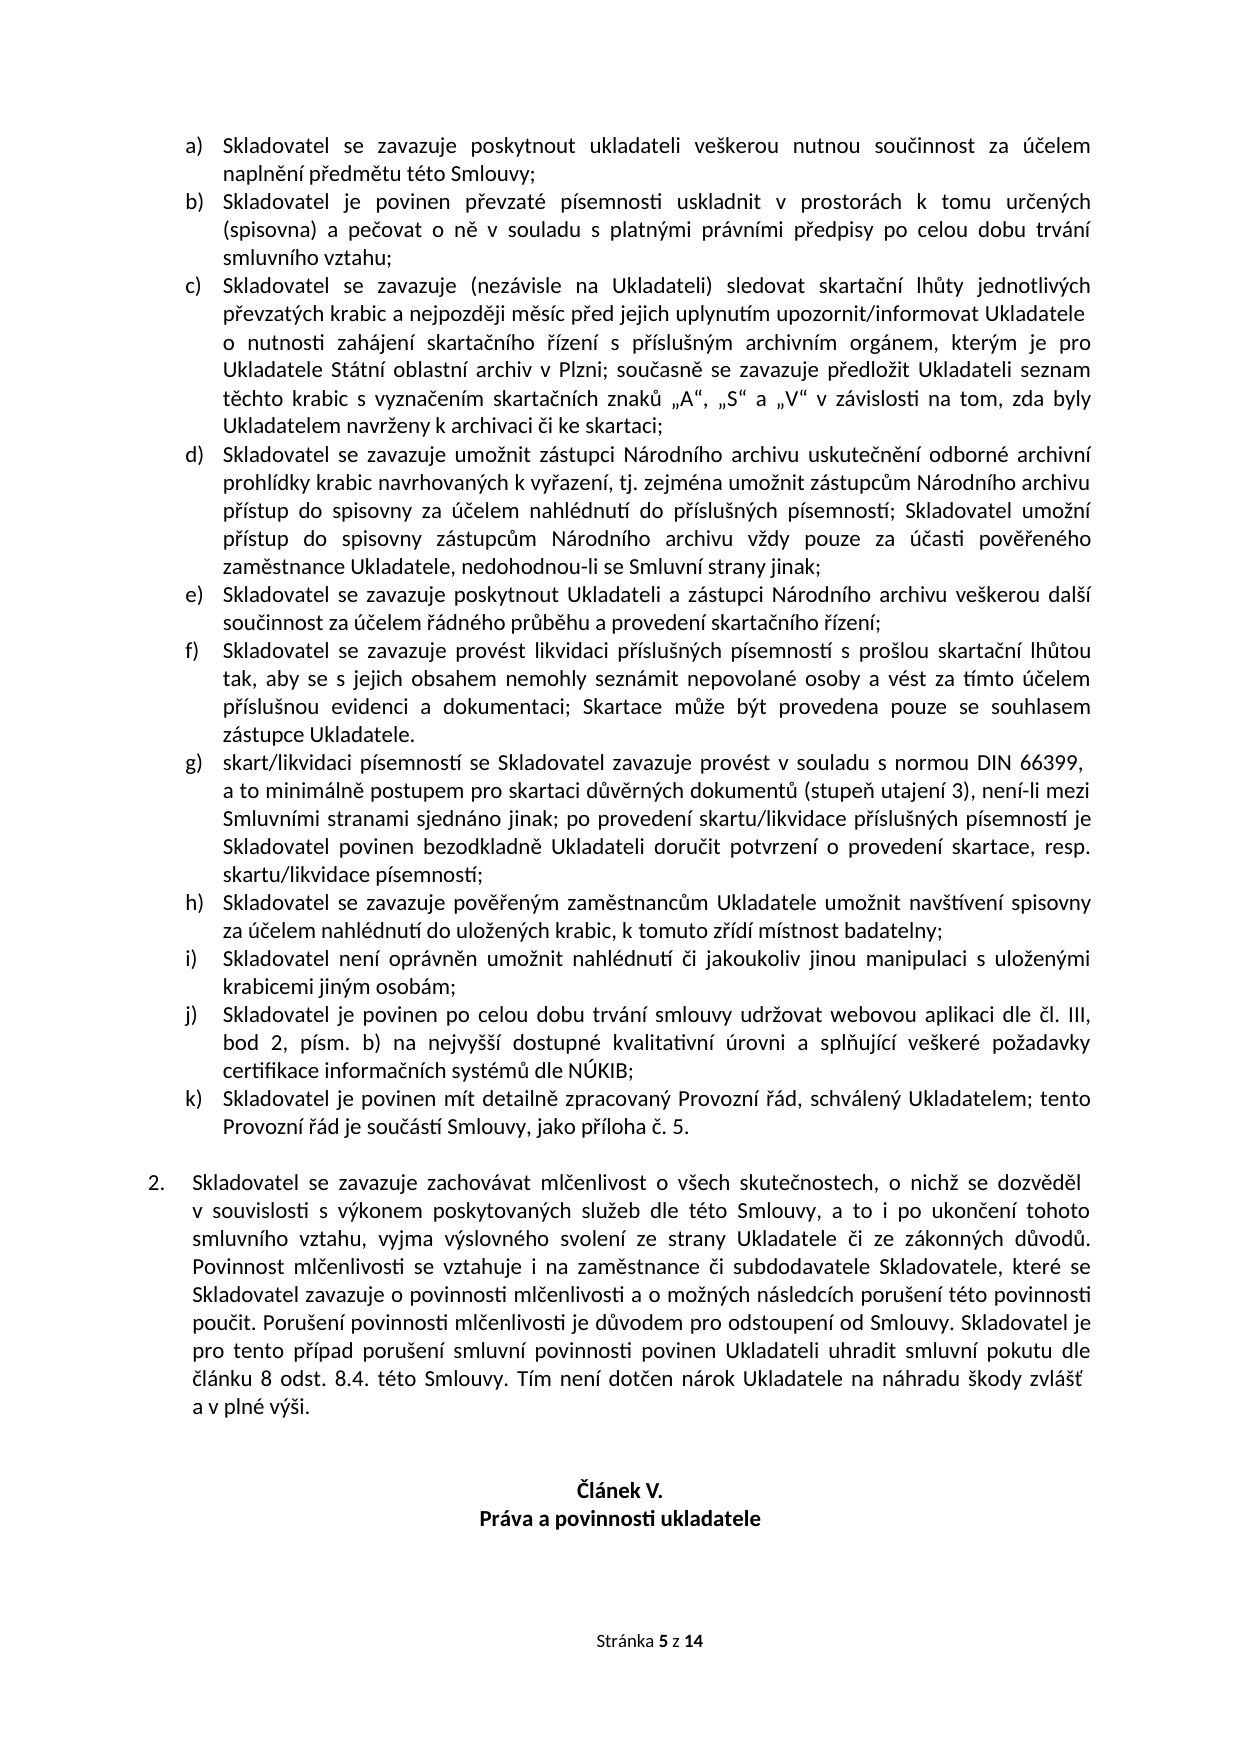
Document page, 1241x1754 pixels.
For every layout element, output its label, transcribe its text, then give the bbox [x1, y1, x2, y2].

list skart/likvidaci písemností se Skladovatel zavazuje provést v souladu s normou DIN 66399, a to minimálně postupem pro skartaci důvěrných dokumentů (stupeň utajení 3), není-li mezi Smluvními stranami sjednáno jinak; po provedení skartu/likvidace příslušných písemností je Skladovatel povinen bezodkladně Ukladateli doručit potvrzení o provedení skartace, resp. skartu/likvidace písemností; [185, 748, 1092, 888]
list Skladovatel se zavazuje umožnit zástupci Národního archivu uskutečnění odborné archivní prohlídky krabic navrhovaných k vyřazení, tj. zejména umožnit zástupcům Národního archivu přístup do spisovny za účelem nahlédnutí do příslušných písemností; Skladovatel umožní přístup do spisovny zástupcům Národního archivu vždy pouze za účasti pověřeného zaměstnance Ukladatele, nedohodnou-li se Smluvní strany jinak; [185, 440, 1092, 580]
subtitle Článek V. [148, 1476, 1092, 1504]
text Práva a povinnosti ukladatele [148, 1504, 1092, 1532]
list Skladovatel je povinen převzaté písemnosti uskladnit v prostorách k tomu určených (spisovna) a pečovat o ně v souladu s platnými právními předpisy po celou dobu trvání smluvního vztahu; [185, 187, 1092, 272]
list Skladovatel není oprávněn umožnit nahlédnutí či jakoukoliv jinou manipulaci s uloženými krabicemi jiným osobám; [185, 944, 1092, 1000]
list Skladovatel se zavazuje zachovávat mlčenlivost o všech skutečnostech, o nichž se dozvěděl v souvislosti s výkonem poskytovaných služeb dle této Smlouvy, a to i po ukončení tohoto smluvního vztahu, vyjma výslovného svolení ze strany Ukladatele či ze zákonných důvodů. Povinnost mlčenlivosti se vztahuje i na zaměstnance či subdodavatele Skladovatele, které se Skladovatel zavazuje o povinnosti mlčenlivosti a o možných následcích porušení této povinnosti poučit. Porušení povinnosti mlčenlivosti je důvodem pro odstoupení od Smlouvy. Skladovatel je pro tento případ porušení smluvní povinnosti povinen Ukladateli uhradit smluvní pokutu dle článku 8 odst. 8.4. této Smlouvy. Tím není dotčen nárok Ukladatele na náhradu škody zvlášť a v plné výši. [148, 1168, 1092, 1420]
list Skladovatel je povinen mít detailně zpracovaný Provozní řád, schválený Ukladatelem; tento Provozní řád je součástí Smlouvy, jako příloha č. 5. [185, 1084, 1092, 1140]
list Skladovatel se zavazuje poskytnout ukladateli veškerou nutnou součinnost za účelem naplnění předmětu této Smlouvy; [185, 131, 1092, 187]
list Skladovatel se zavazuje pověřeným zaměstnancům Ukladatele umožnit navštívení spisovny za účelem nahlédnutí do uložených krabic, k tomuto zřídí místnost badatelny; [185, 888, 1092, 944]
list Skladovatel se zavazuje provést likvidaci příslušných písemností s prošlou skartační lhůtou tak, aby se s jejich obsahem nemohly seznámit nepovolané osoby a vést za tímto účelem příslušnou evidenci a dokumentaci; Skartace může být provedena pouze se souhlasem zástupce Ukladatele. [185, 636, 1092, 748]
list Skladovatel se zavazuje (nezávisle na Ukladateli) sledovat skartační lhůty jednotlivých převzatých krabic a nejpozději měsíc před jejich uplynutím upozornit/informovat Ukladatele o nutnosti zahájení skartačního řízení s příslušným archivním orgánem, kterým je pro Ukladatele Státní oblastní archiv v Plzni; současně se zavazuje předložit Ukladateli seznam těchto krabic s vyznačením skartačních znaků „A“, „S“ a „V“ v závislosti na tom, zda byly Ukladatelem navrženy k archivaci či ke skartaci; [185, 272, 1092, 440]
list Skladovatel je povinen po celou dobu trvání smlouvy udržovat webovou aplikaci dle čl. III, bod 2, písm. b) na nejvyšší dostupné kvalitativní úrovni a splňující veškeré požadavky certifikace informačních systémů dle NÚKIB; [185, 1000, 1092, 1084]
list Skladovatel se zavazuje poskytnout Ukladateli a zástupci Národního archivu veškerou další součinnost za účelem řádného průběhu a provedení skartačního řízení; [185, 580, 1092, 636]
